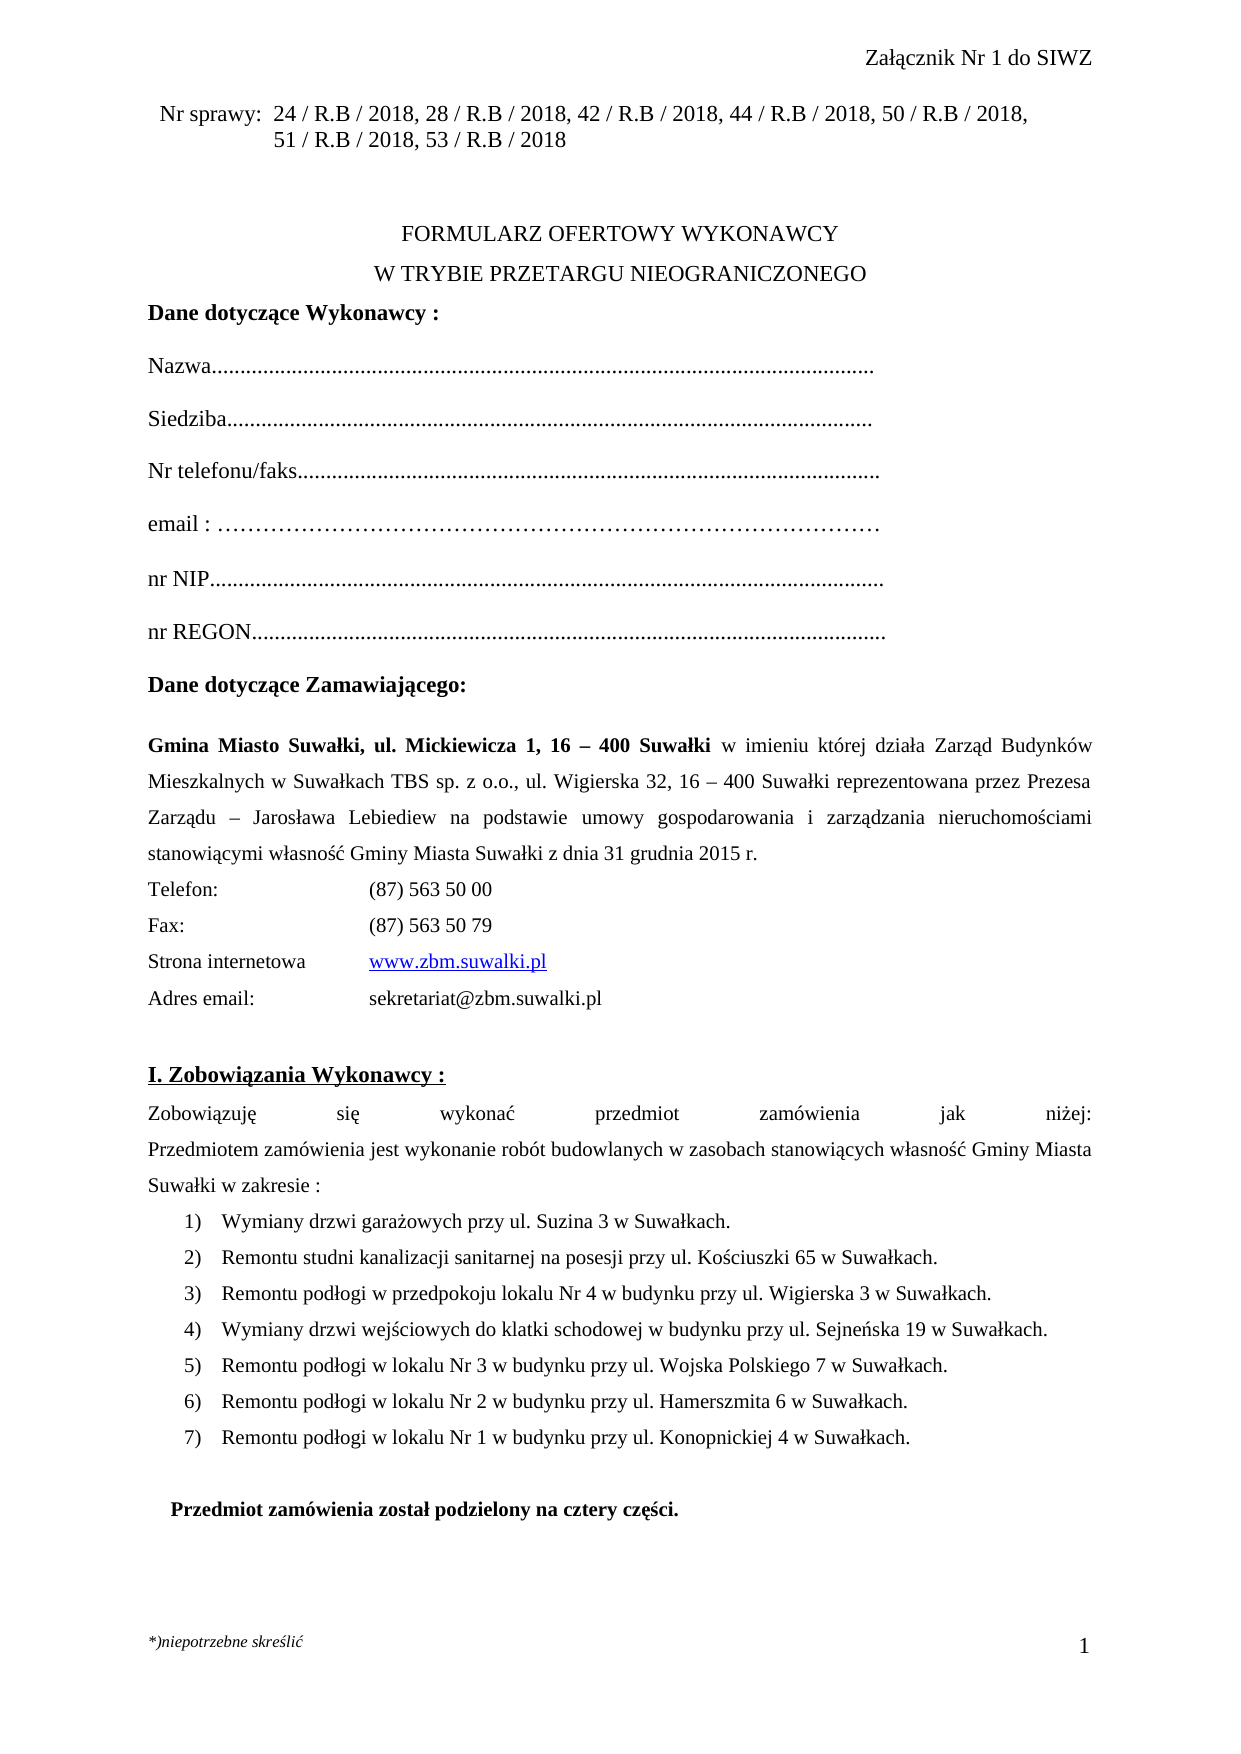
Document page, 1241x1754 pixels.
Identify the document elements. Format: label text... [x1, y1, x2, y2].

text W TRYBIE PRZETARGU NIEOGRANICZONEGO [148, 260, 1093, 286]
list Wymiany drzwi wejściowych do klatki schodowej w budynku przy ul. Sejneńska 19 w Suwałkach. [184, 1317, 1093, 1341]
list Remontu podłogi w lokalu Nr 2 w budynku przy ul. Hamerszmita 6 w Suwałkach. [184, 1389, 1093, 1413]
text Zobowiązuję się wykonać przedmiot zamówienia jak niżej: Przedmiotem zamówienia jest wykonanie robót budowlanych w zasobach stanowiących własność Gminy Miasta Suwałki w zakresie : [148, 1101, 1093, 1197]
text Przedmiot zamówienia został podzielony na cztery części. [170, 1497, 1093, 1521]
list Remontu podłogi w lokalu Nr 3 w budynku przy ul. Wojska Polskiego 7 w Suwałkach. [184, 1353, 1093, 1377]
text Strona internetowa www.zbm.suwalki.pl [148, 949, 1093, 973]
text I. Zobowiązania Wykonawcy : [148, 1061, 1093, 1087]
list Remontu podłogi w lokalu Nr 1 w budynku przy ul. Konopnickiej 4 w Suwałkach. [184, 1425, 1093, 1449]
list Remontu studni kanalizacji sanitarnej na posesji przy ul. Kościuszki 65 w Suwałkach. [184, 1245, 1093, 1269]
text FORMULARZ OFERTOWY WYKONAWCY [148, 221, 1093, 247]
text Adres email: [148, 986, 1093, 1009]
text Nr sprawy: 24 / R.B / 2018, 28 / R.B / 2018, 42 / R.B / 2018, 44 / R.B / 2018, 50 / R.B / 2018, 51 / R.B / 2018, 53 / R.B / 2018 [74, 99, 1093, 152]
text Fax: (87) 563 50 79 [148, 913, 1093, 937]
list Remontu podłogi w przedpokoju lokalu Nr 4 w budynku przy ul. Wigierska 3 w Suwałkach. [184, 1281, 1093, 1305]
text nr NIP...................................................................................................................... nr REGON............................................................................................................... Dane dotyczące Zamawiającego: [148, 565, 1093, 697]
text Gmina Miasto Suwałki, ul. Mickiewicza 1, 16 – 400 Suwałki w imieniu której działa Zarząd Budynków Mieszkalnych w Suwałkach TBS sp. z o.o., ul. Wigierska 32, 16 – 400 Suwałki reprezentowana przez Prezesa Zarządu – Jarosława Lebiediew na podstawie umowy gospodarowania i zarządzania nieruchomościami stanowiącymi własność Gminy Miasta Suwałki z dnia 31 grudnia 2015 r. [148, 733, 1093, 865]
list Wymiany drzwi garażowych przy ul. Suzina 3 w Suwałkach. [184, 1209, 1093, 1233]
text Telefon: (87) 563 50 00 [148, 877, 1093, 901]
text Dane dotyczące Wykonawcy : Nazwa.................................................................................................................... Siedziba................................................................................................................. Nr telefonu/faks...................................................................................................... email : …………………………………………………………………………… [148, 299, 1093, 565]
